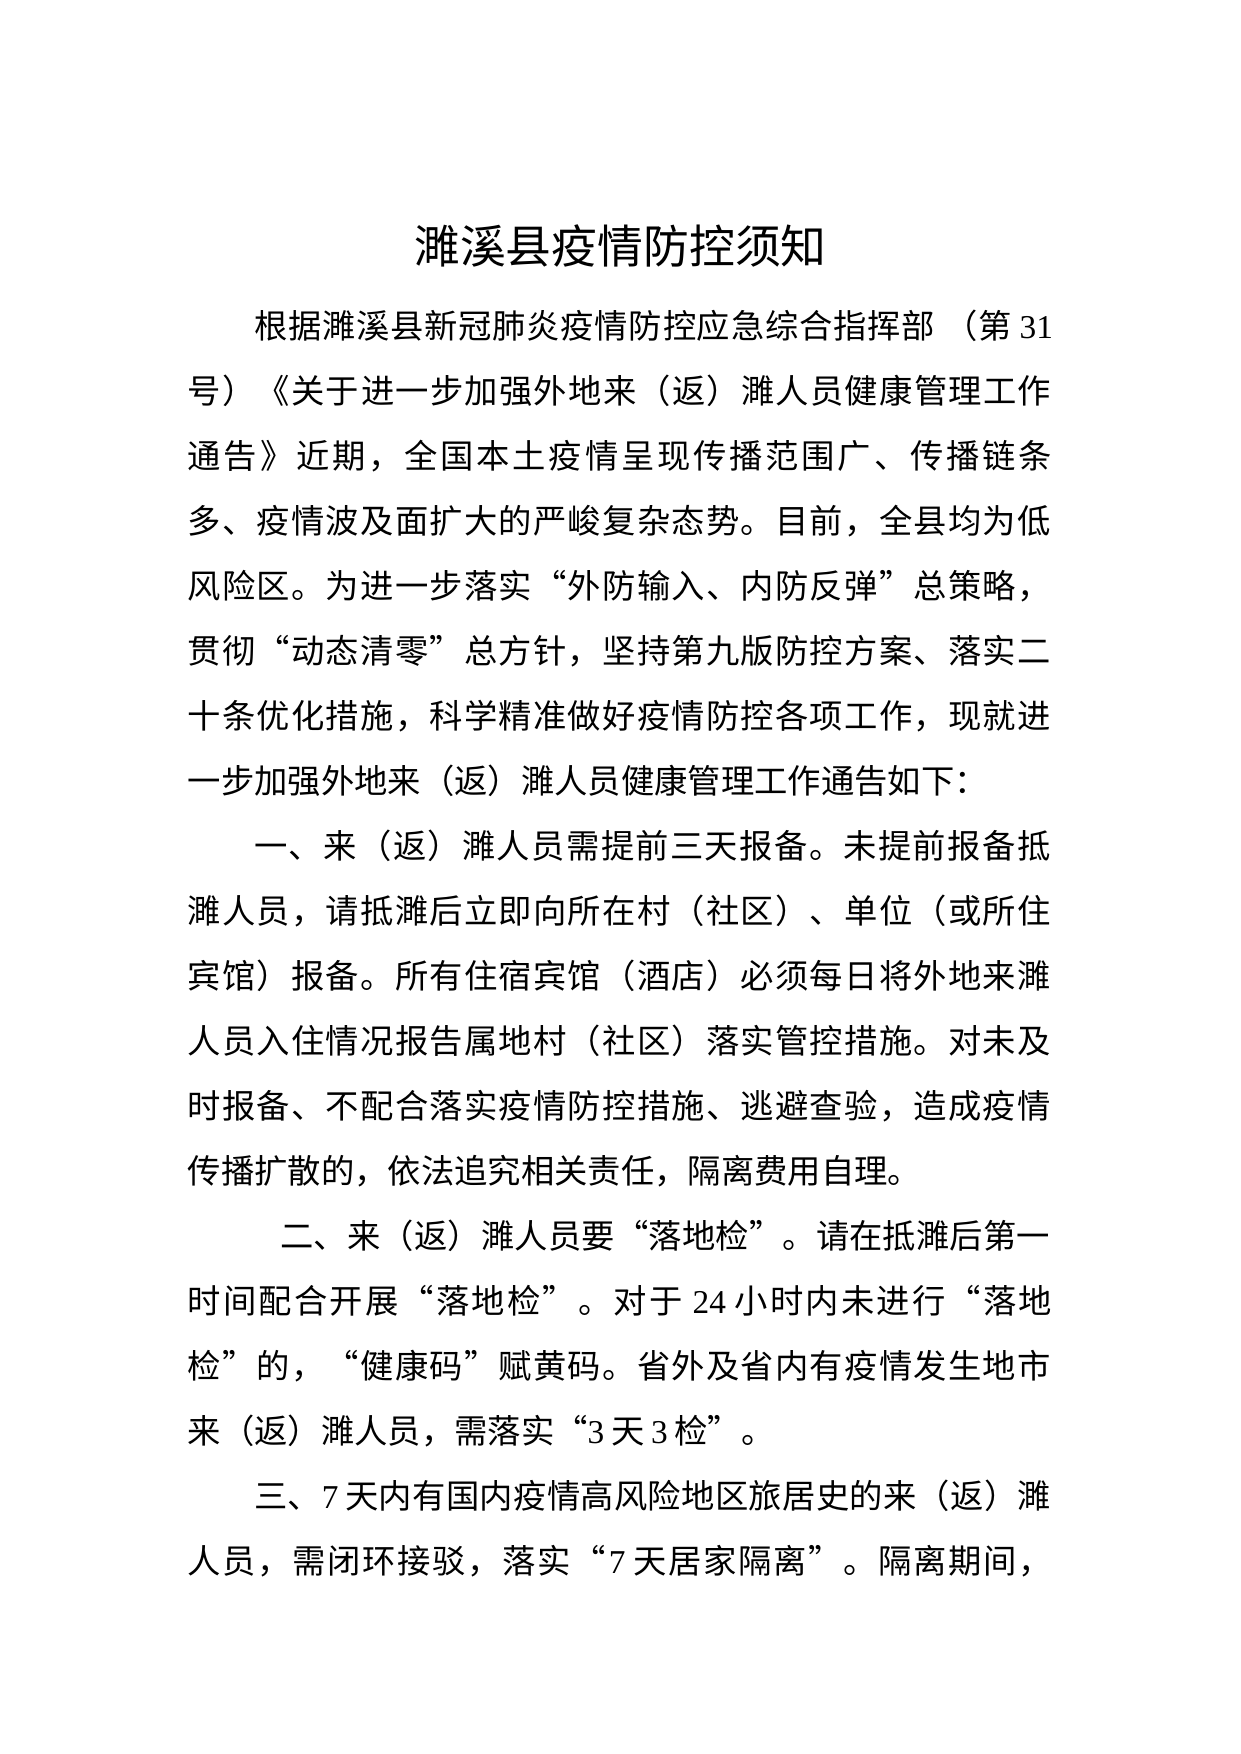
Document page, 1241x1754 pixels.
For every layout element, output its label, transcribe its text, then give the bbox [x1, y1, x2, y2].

text 二、来（返）濉人员要“落地检”。请在抵濉后第一时间配合开展“落地检”。对于24小时内未进行“落地检”的，“健康码”赋黄码。省外及省内有疫情发生地市来（返）濉人员，需落实“3天3检”。 [187, 1202, 1053, 1462]
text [187, 1462, 1053, 1592]
text 根据濉溪县新冠肺炎疫情防控应急综合指挥部 （第31号）《关于进一步加强外地来（返）濉人员健康管理工作通告》近期，全国本土疫情呈现传播范围广、传播链条多、疫情波及面扩大的严峻复杂态势。目前，全县均为低风险区。为进一步落实“外防输入、内防反弹”总策略，贯彻“动态清零”总方针，坚持第九版防控方案、落实二十条优化措施，科学精准做好疫情防控各项工作，现就进一步加强外地来（返）濉人员健康管理工作通告如下： [187, 292, 1053, 812]
text 濉溪县疫情防控须知 [187, 194, 1053, 292]
text 一、来（返）濉人员需提前三天报备。未提前报备抵濉人员，请抵濉后立即向所在村（社区）、单位（或所住宾馆）报备。所有住宿宾馆（酒店）必须每日将外地来濉人员入住情况报告属地村（社区）落实管控措施。对未及时报备、不配合落实疫情防控措施、逃避查验，造成疫情传播扩散的，依法追究相关责任，隔离费用自理。 [187, 812, 1053, 1202]
